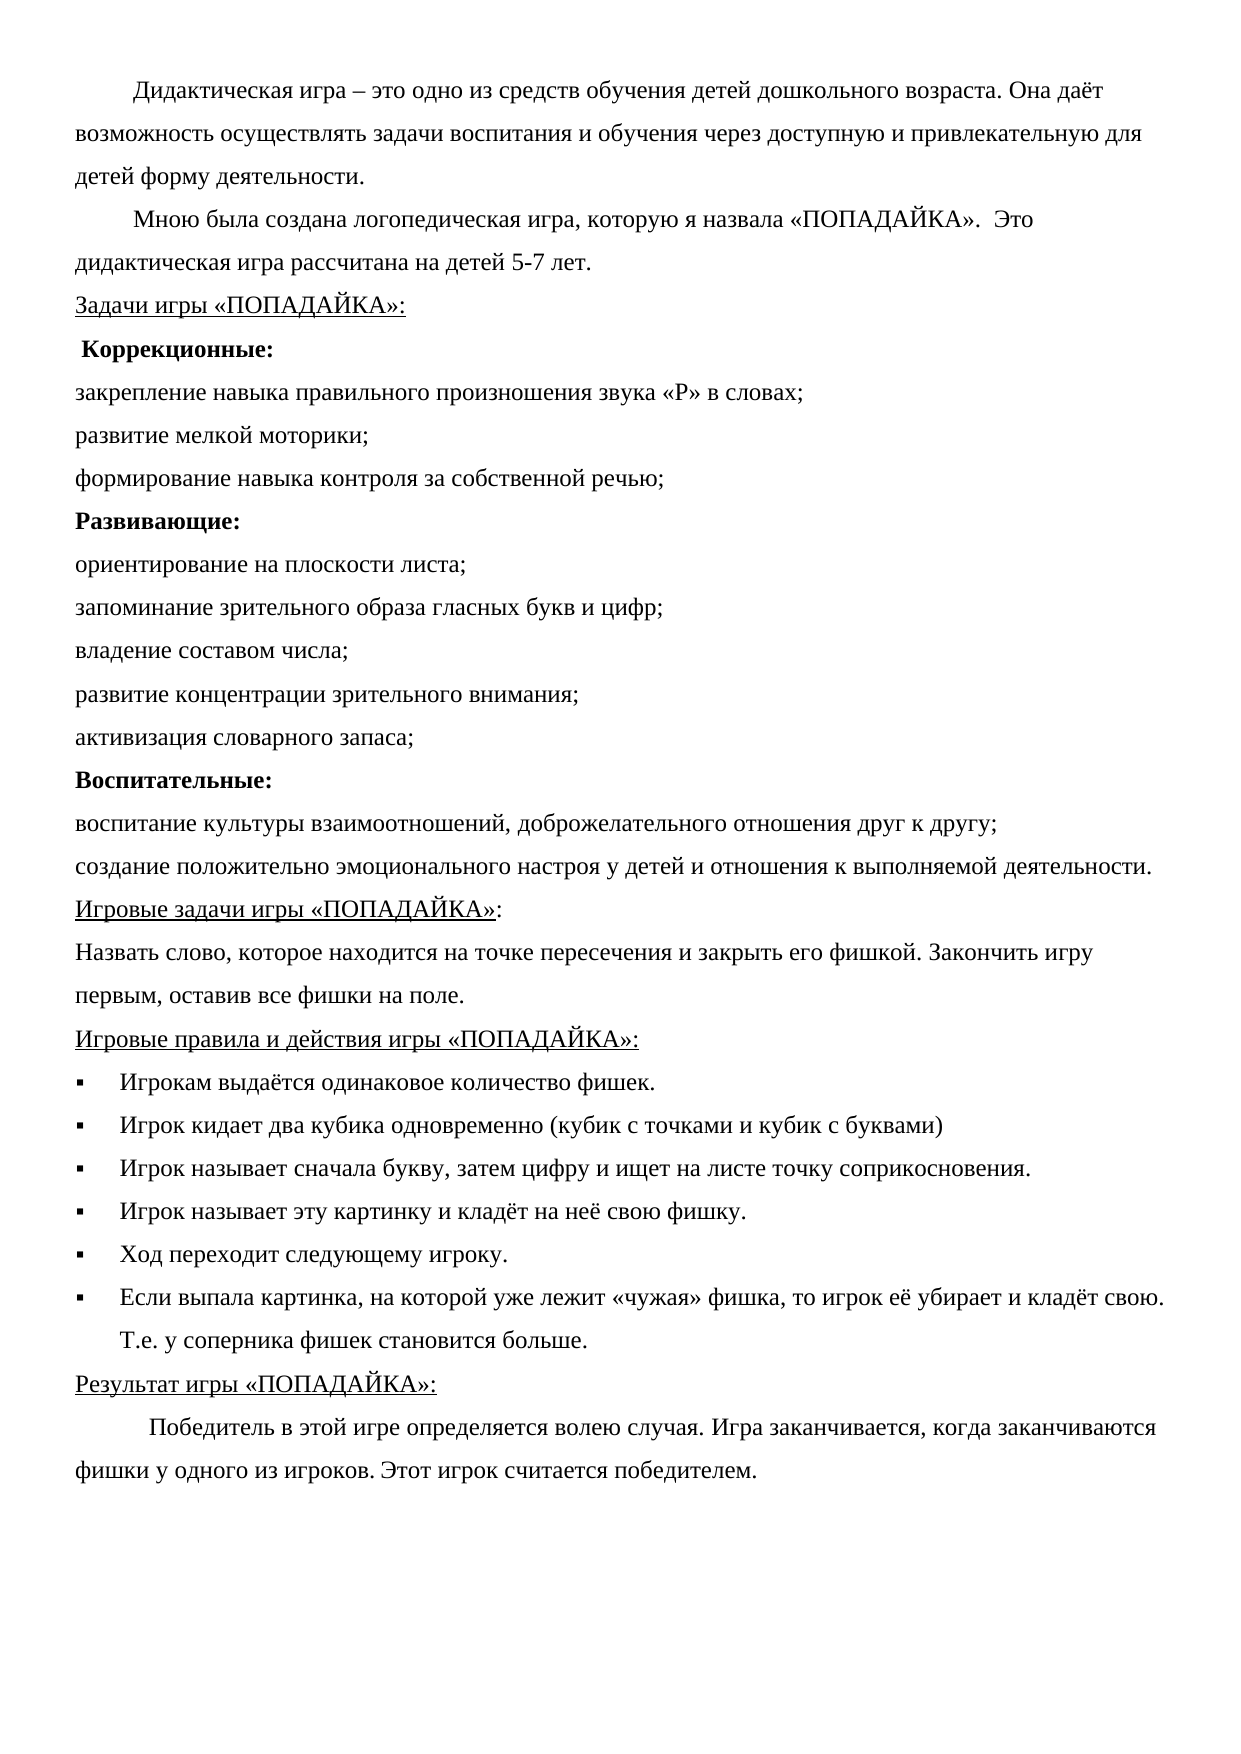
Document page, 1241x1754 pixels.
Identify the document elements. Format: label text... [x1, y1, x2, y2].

text запоминание зрительного образа гласных букв и цифр; [75, 592, 1165, 621]
text владение составом числа; [75, 636, 1165, 664]
text закрепление навыка правильного произношения звука «Р» в словах; [75, 377, 1165, 406]
text развитие концентрации зрительного внимания; [75, 679, 1165, 707]
list Игрокам выдаётся одинаковое количество фишек. [75, 1067, 1165, 1096]
text Игровые правила и действия игры «ПОПАДАЙКА»: [75, 1024, 1165, 1052]
text Игровые задачи игры «ПОПАДАЙКА»: [75, 894, 1165, 923]
text Назвать слово, которое находится на точке пересечения и закрыть его фишкой. Закончить игру первым, оставив все фишки на поле. [75, 937, 1165, 1009]
text Дидактическая игра – это одно из средств обучения детей дошкольного возраста. Она даёт возможность осуществлять задачи воспитания и обучения через доступную и привлекательную для детей форму деятельности. [75, 75, 1165, 190]
list Игрок кидает два кубика одновременно (кубик с точками и кубик с буквами) [75, 1110, 1165, 1139]
text создание положительно эмоционального настроя у детей и отношения к выполняемой деятельности. [75, 851, 1165, 880]
list Игрок называет сначала букву, затем цифру и ищет на листе точку соприкосновения. [75, 1153, 1165, 1182]
text активизация словарного запаса; [75, 722, 1165, 751]
list Ход переходит следующему игроку. [75, 1239, 1165, 1268]
text Мною была создана логопедическая игра, которую я назвала «ПОПАДАЙКА». Это дидактическая игра рассчитана на детей 5-7 лет. [75, 204, 1165, 276]
text Развивающие: [75, 506, 1165, 535]
text воспитание культуры взаимоотношений, доброжелательного отношения друг к другу; [75, 808, 1165, 837]
text Коррекционные: [75, 334, 1165, 362]
text Результат игры «ПОПАДАЙКА»: [75, 1369, 1165, 1397]
text Воспитательные: [75, 765, 1165, 794]
text Победитель в этой игре определяется волею случая. Игра заканчивается, когда заканчиваются фишки у одного из игроков. Этот игрок считается победителем. [75, 1412, 1165, 1484]
text ориентирование на плоскости листа; [75, 549, 1165, 578]
text формирование навыка контроля за собственной речью; [75, 463, 1165, 492]
list Если выпала картинка, на которой уже лежит «чужая» фишка, то игрок её убирает и кладёт свою. Т.е. у соперника фишек становится больше. [75, 1282, 1165, 1354]
list Игрок называет эту картинку и кладёт на неё свою фишку. [75, 1196, 1165, 1225]
text Задачи игры «ПОПАДАЙКА»: [75, 291, 1165, 319]
text развитие мелкой моторики; [75, 420, 1165, 449]
